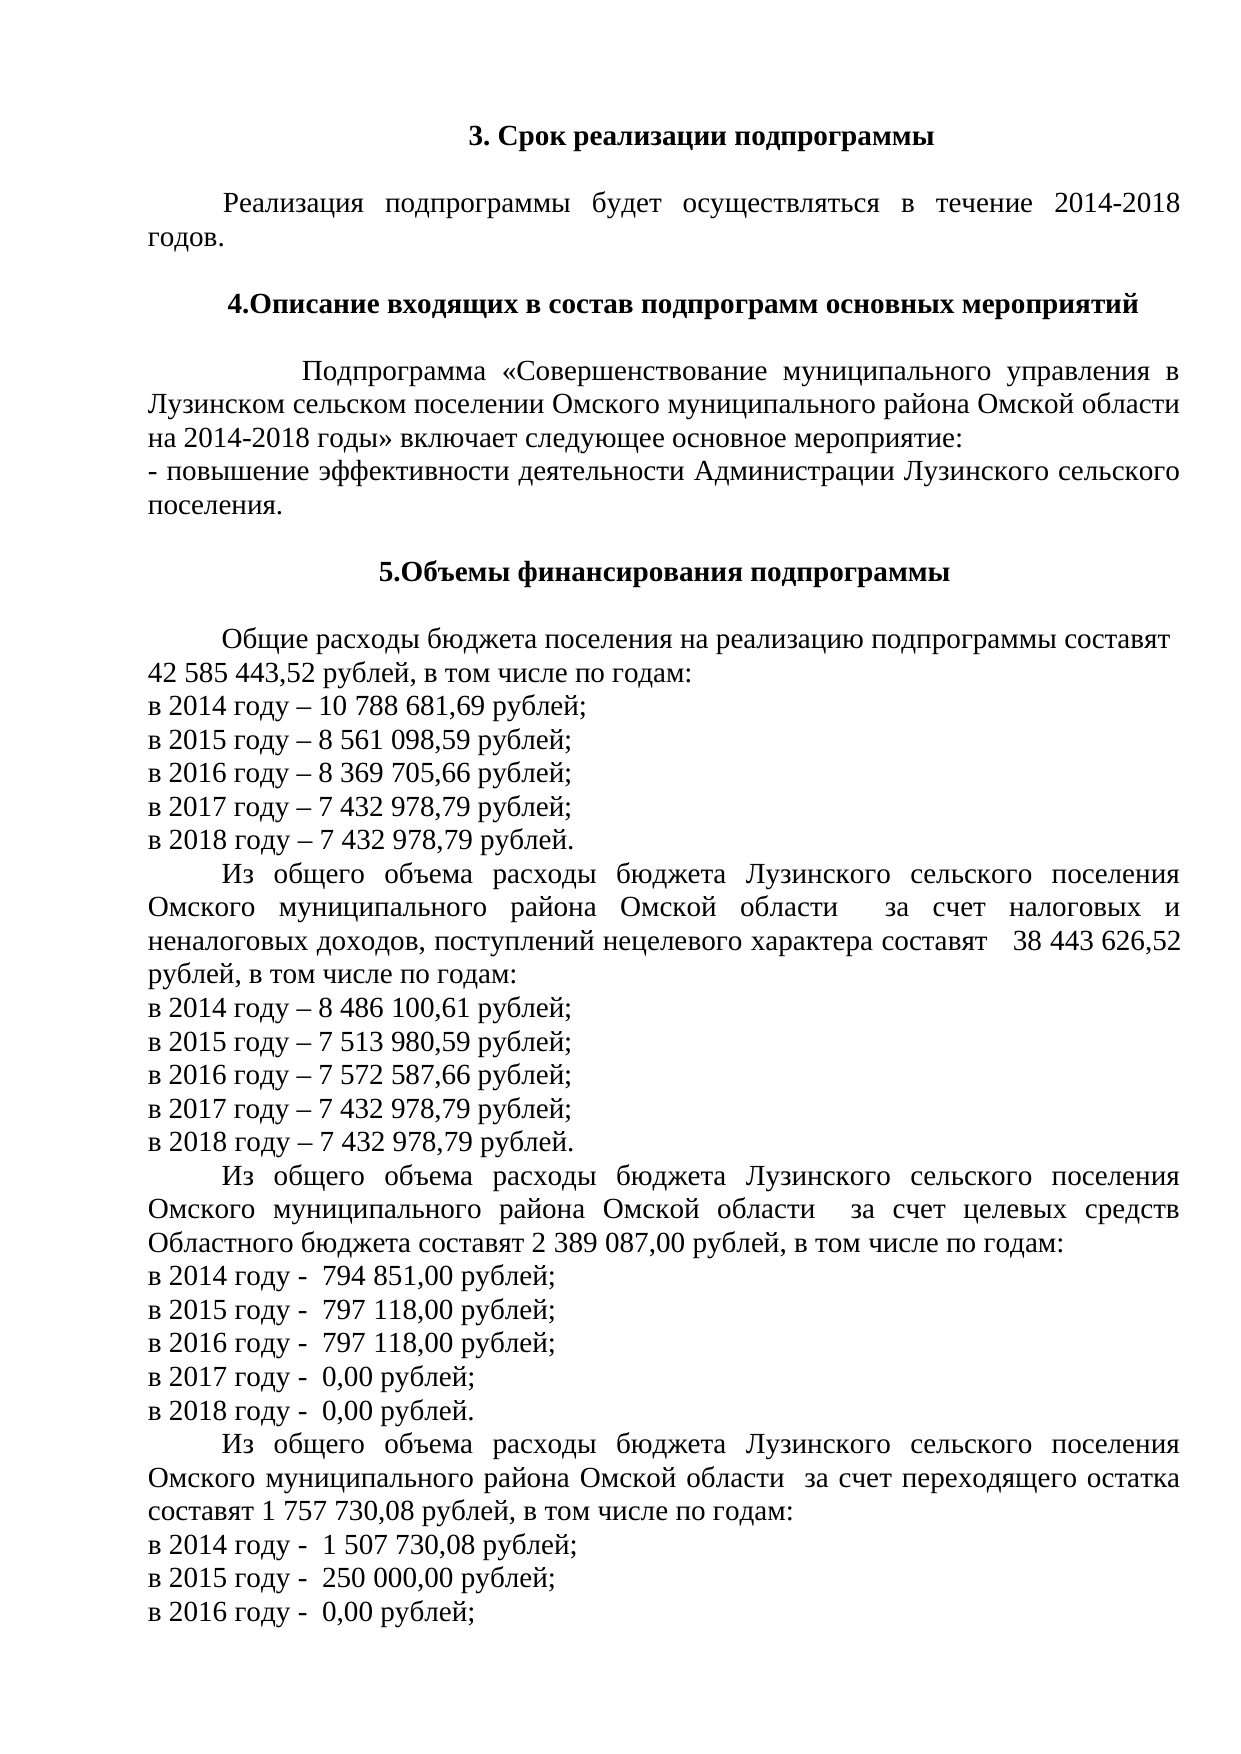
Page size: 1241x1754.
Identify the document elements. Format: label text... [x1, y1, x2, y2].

text 4.Описание входящих в состав подпрограмм основных мероприятий [185, 286, 1181, 319]
text Из общего объема расходы бюджета Лузинского сельского поселения Омского муниципального района Омской области за счет налоговых и неналоговых доходов, поступлений нецелевого характера составят 38 443 626,52 рублей, в том числе по годам: [148, 856, 1181, 990]
text Общие расходы бюджета поселения на реализацию подпрограммы составят 42 585 443,52 рублей, в том числе по годам: [148, 621, 1181, 688]
text в 2018 году – 7 432 978,79 рублей. [148, 1124, 1181, 1158]
text Из общего объема расходы бюджета Лузинского сельского поселения Омского муниципального района Омской области за счет переходящего остатка составят 1 757 730,08 рублей, в том числе по годам: [148, 1426, 1181, 1527]
text в 2017 году - 0,00 рублей; [148, 1359, 1181, 1393]
text в 2014 году - 794 851,00 рублей; [148, 1258, 1181, 1292]
text в 2016 году - 0,00 рублей; [148, 1594, 1181, 1627]
text в 2015 году - 797 118,00 рублей; [148, 1292, 1181, 1326]
text в 2014 году – 8 486 100,61 рублей; [148, 990, 1181, 1024]
text Подпрограмма «Совершенствование муниципального управления в Лузинском сельском поселении Омского муниципального района Омской области на 2014-2018 годы» включает следующее основное мероприятие: [148, 353, 1181, 453]
text 3. Срок реализации подпрограммы [148, 118, 1181, 152]
text в 2015 году – 7 513 980,59 рублей; [148, 1024, 1181, 1057]
text в 2018 году – 7 432 978,79 рублей. [148, 822, 1181, 856]
text в 2014 году – 10 788 681,69 рублей; [148, 688, 1181, 722]
text в 2016 году – 8 369 705,66 рублей; [148, 755, 1181, 789]
text в 2015 году – 8 561 098,59 рублей; [148, 722, 1181, 755]
text в 2015 году - 250 000,00 рублей; [148, 1560, 1181, 1594]
text в 2016 году – 7 572 587,66 рублей; [148, 1057, 1181, 1091]
text в 2017 году – 7 432 978,79 рублей; [148, 1091, 1181, 1124]
text в 2016 году - 797 118,00 рублей; [148, 1326, 1181, 1359]
text в 2017 году – 7 432 978,79 рублей; [148, 789, 1181, 822]
text Из общего объема расходы бюджета Лузинского сельского поселения Омского муниципального района Омской области за счет целевых средств Областного бюджета составят 2 389 087,00 рублей, в том числе по годам: [148, 1158, 1181, 1258]
text в 2014 году - 1 507 730,08 рублей; [148, 1527, 1181, 1560]
text 5.Объемы финансирования подпрограммы [148, 554, 1181, 588]
text Реализация подпрограммы будет осуществляться в течение 2014-2018 годов. [148, 185, 1181, 252]
text в 2018 году - 0,00 рублей. [148, 1393, 1181, 1426]
text - повышение эффективности деятельности Администрации Лузинского сельского поселения. [148, 453, 1181, 521]
